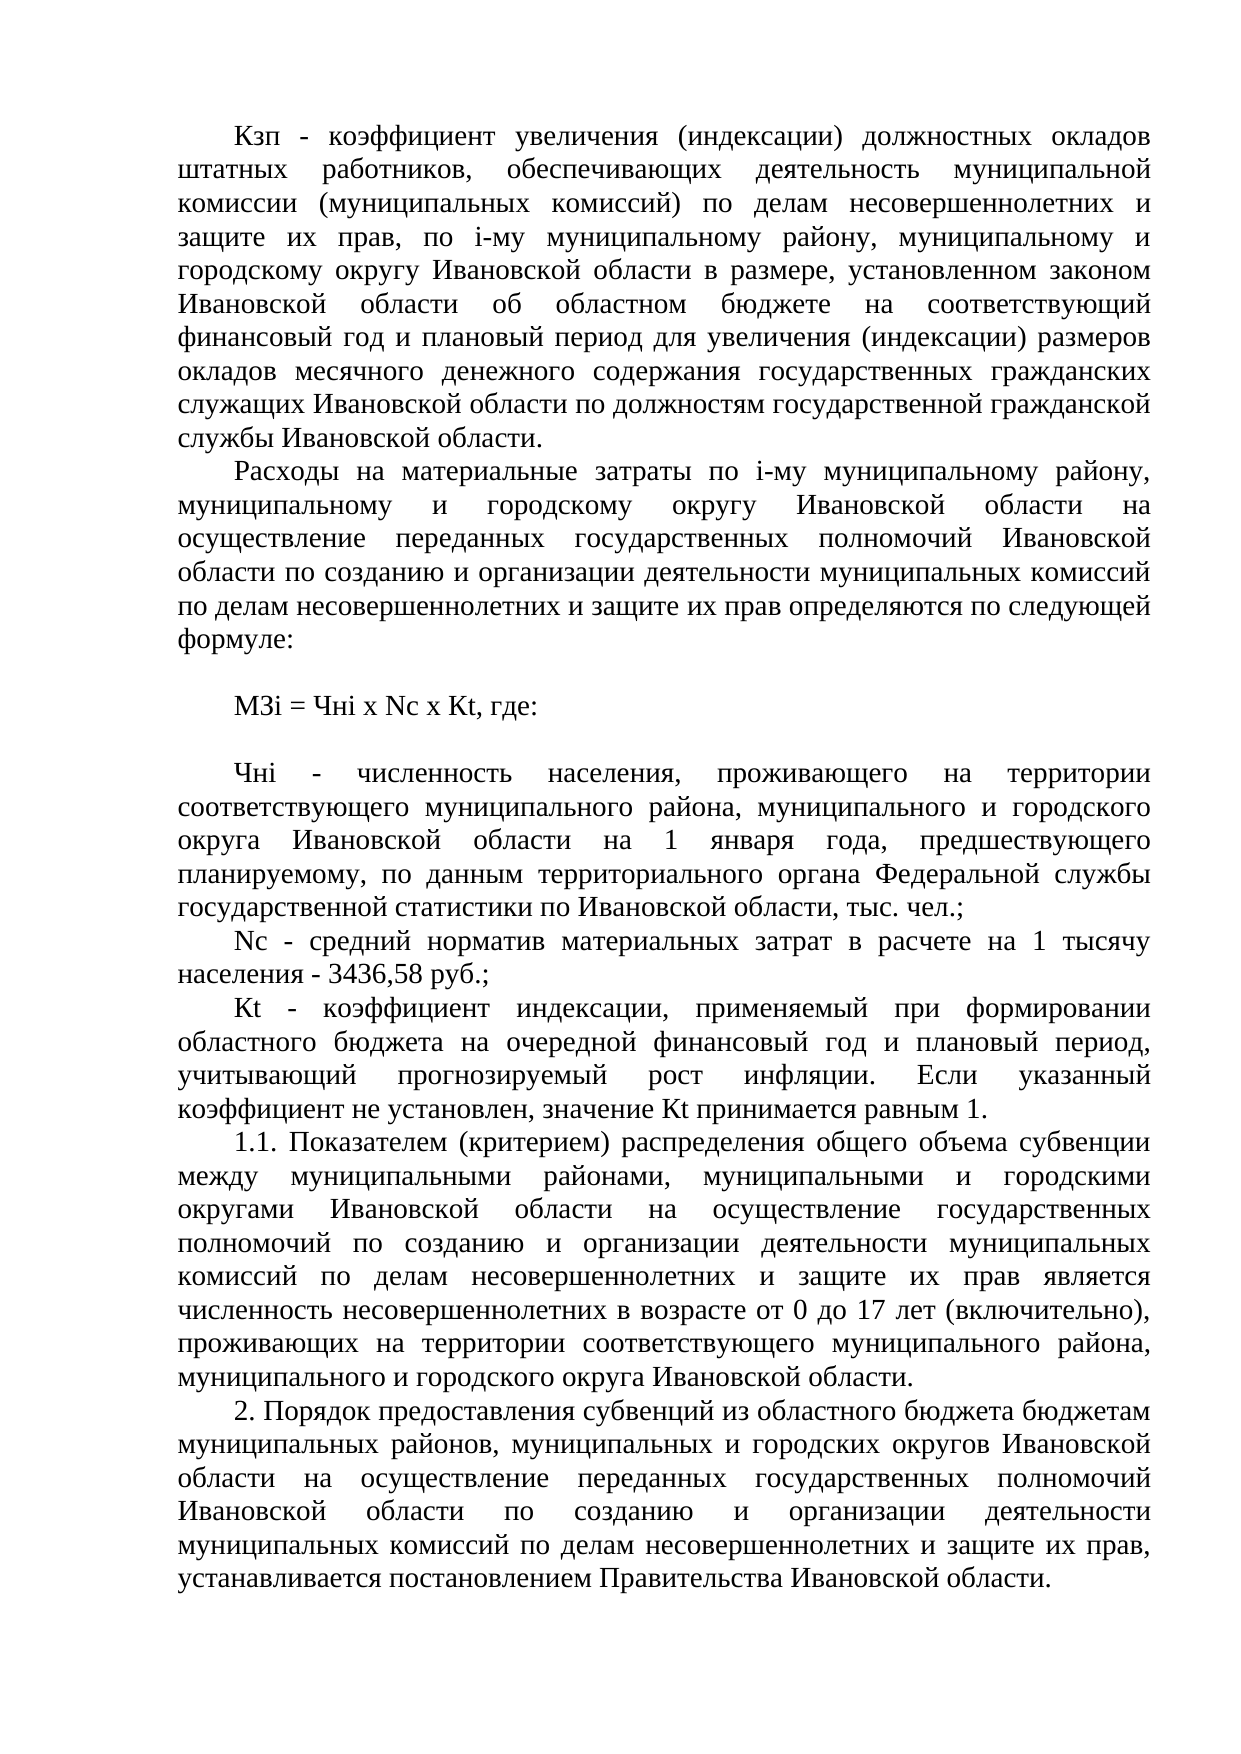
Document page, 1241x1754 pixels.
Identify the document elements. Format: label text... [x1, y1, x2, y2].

text Nс - средний норматив материальных затрат в расчете на 1 тысячу населения - 3436,58 руб.; [177, 923, 1152, 990]
text Кt - коэффициент индексации, применяемый при формировании областного бюджета на очередной финансовый год и плановый период, учитывающий прогнозируемый рост инфляции. Если указанный коэффициент не установлен, значение Кt принимается равным 1. [177, 990, 1152, 1124]
text 1.1. Показателем (критерием) распределения общего объема субвенции между муниципальными районами, муниципальными и городскими округами Ивановской области на осуществление государственных полномочий по созданию и организации деятельности муниципальных комиссий по делам несовершеннолетних и защите их прав является численность несовершеннолетних в возрасте от 0 до 17 лет (включительно), проживающих на территории соответствующего муниципального района, муниципального и городского округа Ивановской области. [177, 1124, 1152, 1393]
text 2. Порядок предоставления субвенций из областного бюджета бюджетам муниципальных районов, муниципальных и городских округов Ивановской области на осуществление переданных государственных полномочий Ивановской области по созданию и организации деятельности муниципальных комиссий по делам несовершеннолетних и защите их прав, устанавливается постановлением Правительства Ивановской области. [177, 1393, 1152, 1594]
text МЗi = Чнi x Nс x Кt, где: [177, 688, 1152, 722]
text Кзп - коэффициент увеличения (индексации) должностных окладов штатных работников, обеспечивающих деятельность муниципальной комиссии (муниципальных комиссий) по делам несовершеннолетних и защите их прав, по i-му муниципальному району, муниципальному и городскому округу Ивановской области в размере, установленном законом Ивановской области об областном бюджете на соответствующий финансовый год и плановый период для увеличения (индексации) размеров окладов месячного денежного содержания государственных гражданских служащих Ивановской области по должностям государственной гражданской службы Ивановской области. [177, 118, 1152, 453]
text Расходы на материальные затраты по i-му муниципальному району, муниципальному и городскому округу Ивановской области на осуществление переданных государственных полномочий Ивановской области по созданию и организации деятельности муниципальных комиссий по делам несовершеннолетних и защите их прав определяются по следующей формуле: [177, 453, 1152, 655]
text Чнi - численность населения, проживающего на территории соответствующего муниципального района, муниципального и городского округа Ивановской области на 1 января года, предшествующего планируемому, по данным территориального органа Федеральной службы государственной статистики по Ивановской области, тыс. чел.; [177, 755, 1152, 923]
